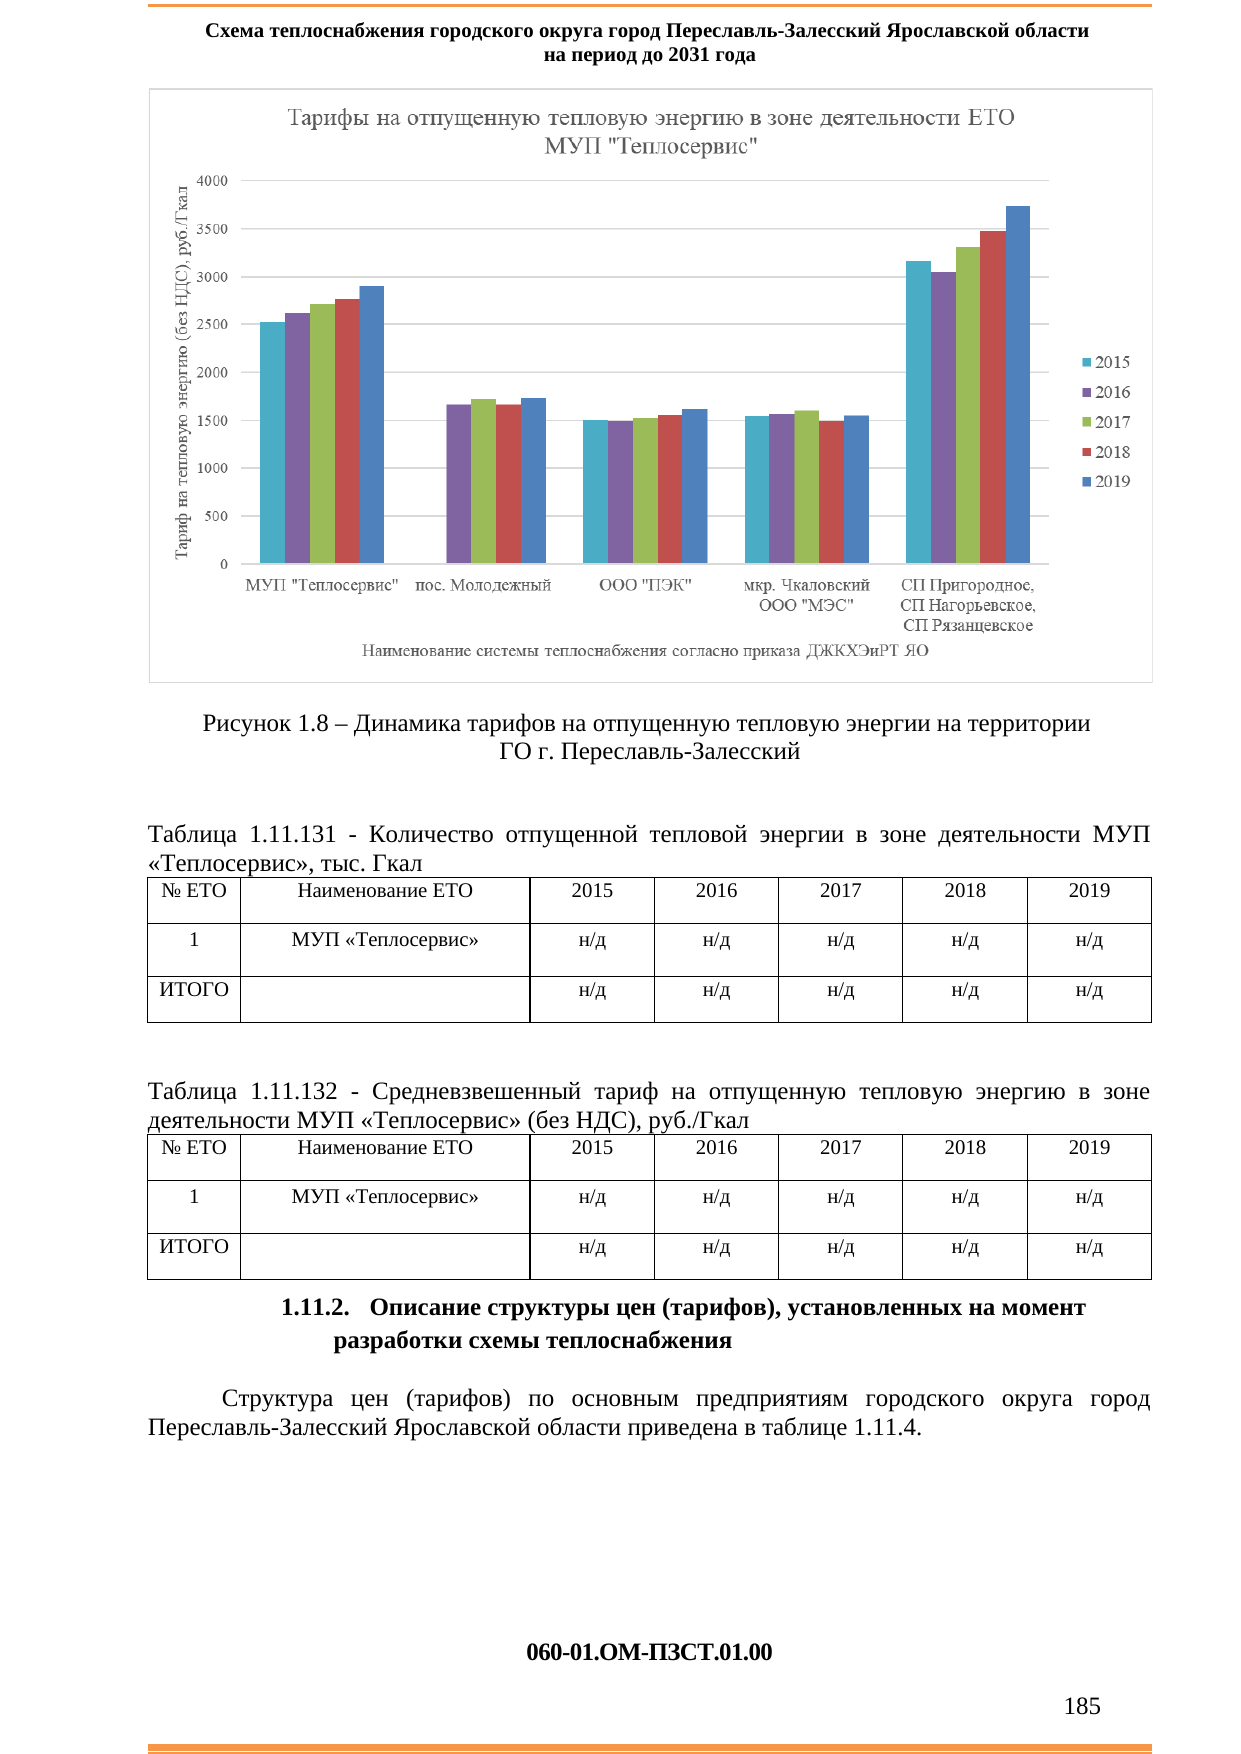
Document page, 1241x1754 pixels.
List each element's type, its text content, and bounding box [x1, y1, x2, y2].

text Рисунок 1.8 – Динамика тарифов на отпущенную тепловую энергии на территории ГО г. Переславль-Залесский [148, 708, 1152, 765]
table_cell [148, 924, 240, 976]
text Таблица . - Средневзвешенный тариф на отпущенную тепловую энергию в зоне деятельности МУП «Теплосервис» (без НДС), руб./Гкал [148, 1076, 1152, 1134]
text Структура цен (тарифов) по основным предприятиям городского округа город Переславль-Залесский Ярославской области приведена в таблице 1.11.4. [148, 1383, 1152, 1441]
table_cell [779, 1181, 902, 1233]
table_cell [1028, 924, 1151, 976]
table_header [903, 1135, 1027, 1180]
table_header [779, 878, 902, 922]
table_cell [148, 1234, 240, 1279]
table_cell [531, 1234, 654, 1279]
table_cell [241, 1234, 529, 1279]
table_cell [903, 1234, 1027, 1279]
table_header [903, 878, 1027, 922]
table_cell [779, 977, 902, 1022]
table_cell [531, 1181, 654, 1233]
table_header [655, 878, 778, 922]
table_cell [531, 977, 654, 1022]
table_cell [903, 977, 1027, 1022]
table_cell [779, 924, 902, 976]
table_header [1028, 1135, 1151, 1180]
subtitle Описание структуры цен (тарифов), установленных на момент разработки схемы теплоснабжения [281, 1292, 1152, 1354]
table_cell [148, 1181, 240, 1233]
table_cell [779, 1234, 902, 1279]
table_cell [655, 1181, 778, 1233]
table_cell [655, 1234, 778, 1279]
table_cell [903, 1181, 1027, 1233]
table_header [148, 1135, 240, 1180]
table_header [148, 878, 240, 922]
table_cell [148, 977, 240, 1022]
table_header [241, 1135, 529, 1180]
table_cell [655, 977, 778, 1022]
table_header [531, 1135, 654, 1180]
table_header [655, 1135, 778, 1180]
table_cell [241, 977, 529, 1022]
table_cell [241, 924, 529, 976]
picture [148, 88, 1153, 683]
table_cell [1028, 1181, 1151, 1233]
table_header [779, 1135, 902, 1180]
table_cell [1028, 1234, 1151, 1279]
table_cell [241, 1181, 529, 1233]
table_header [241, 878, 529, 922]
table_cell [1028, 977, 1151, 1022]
text Таблица . - Количество отпущенной тепловой энергии в зоне деятельности МУП «Теплосервис», тыс. Гкал [148, 819, 1152, 877]
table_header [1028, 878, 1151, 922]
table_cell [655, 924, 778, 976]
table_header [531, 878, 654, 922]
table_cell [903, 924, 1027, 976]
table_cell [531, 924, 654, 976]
